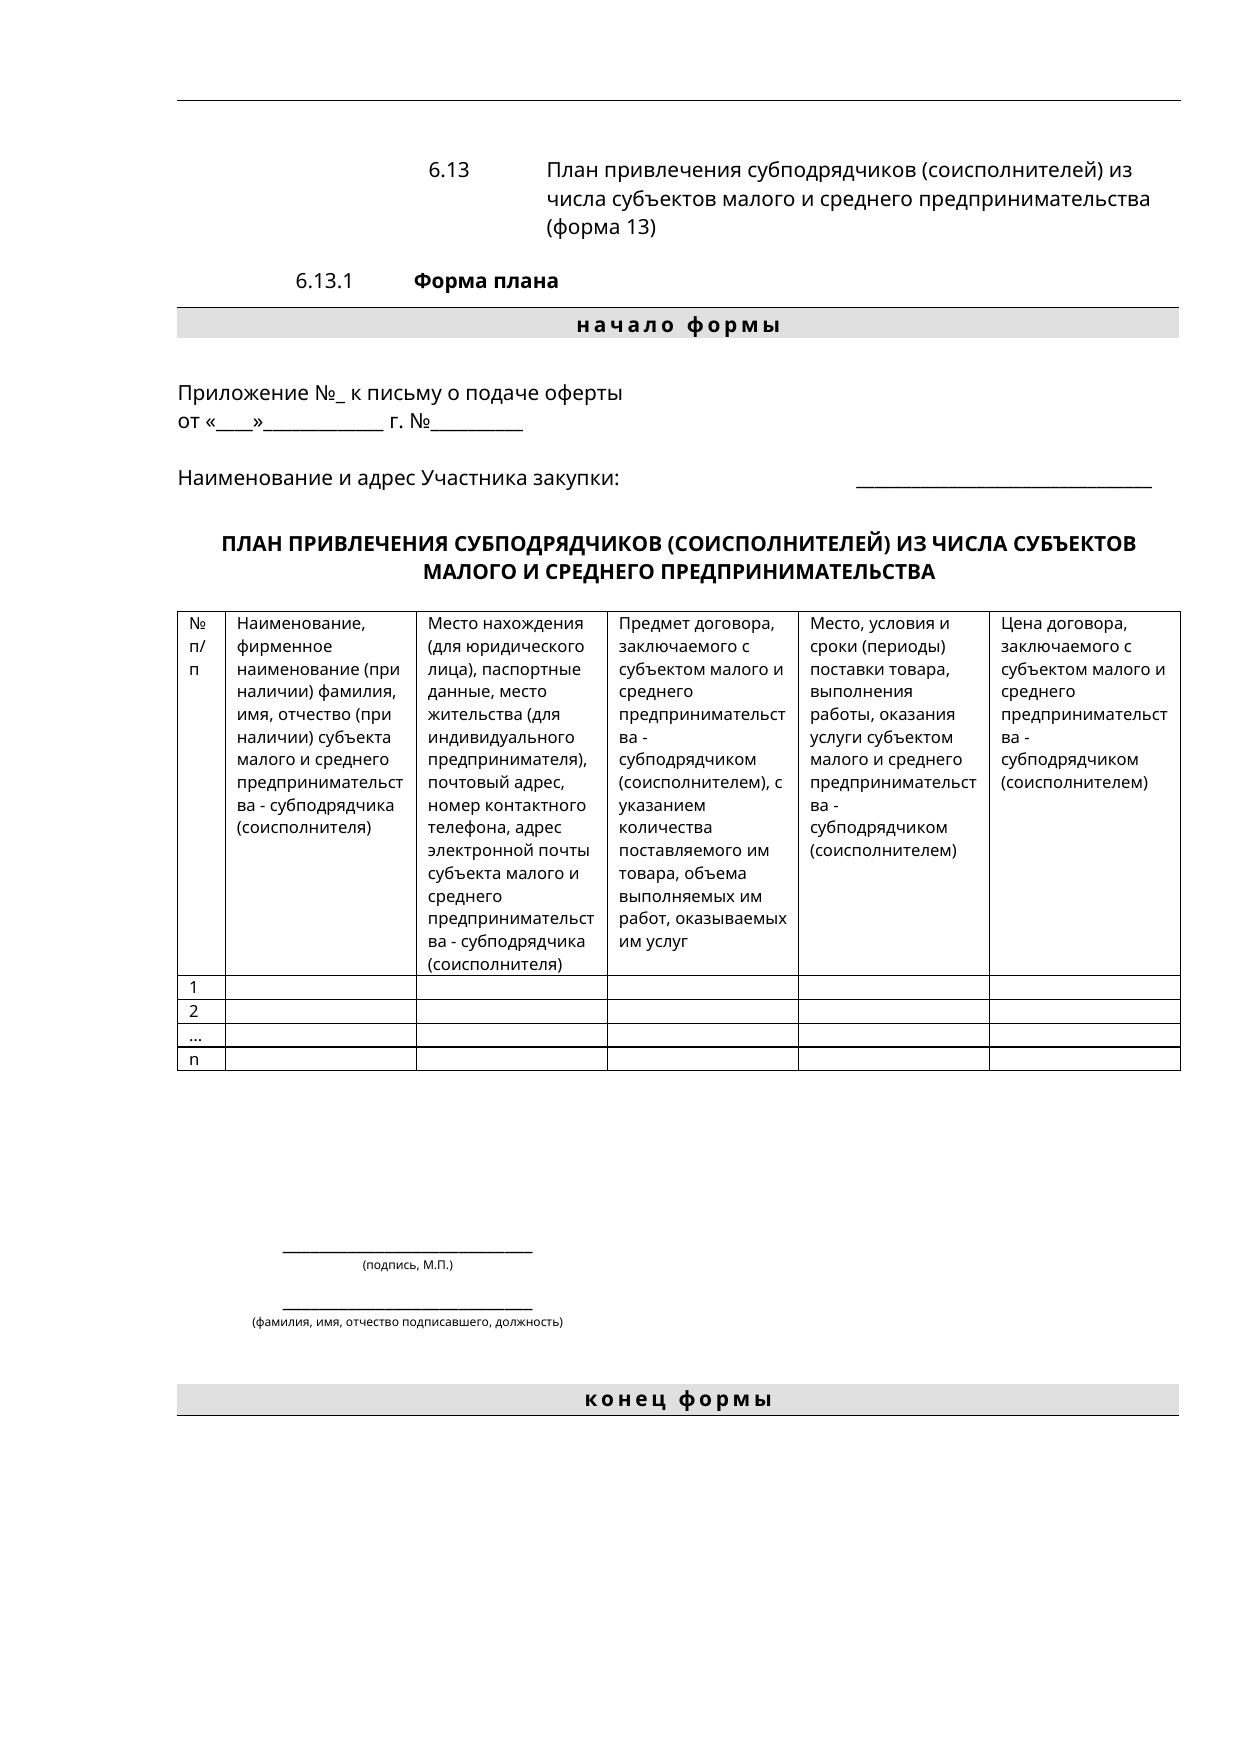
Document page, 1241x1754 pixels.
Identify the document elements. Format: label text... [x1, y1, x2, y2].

text начало формы [177, 308, 1179, 338]
text конец формы [177, 1384, 1179, 1415]
table_header № п/п [178, 612, 225, 975]
table_cell [990, 976, 1180, 999]
text ___________________________ [177, 1285, 638, 1313]
table_cell [226, 1024, 416, 1046]
text ___________________________ [177, 1228, 638, 1256]
table_header Место нахождения (для юридического лица), паспортные данные, место жительства (для индивидуального предпринимателя), почтовый адрес, номер контактного телефона, адрес электронной почты субъекта малого и среднего предпринимательства - субподрядчика (соисполнителя) [417, 612, 607, 975]
text Наименование и адрес Участника закупки: ________________________________ [177, 463, 1181, 491]
table_header Место, условия и сроки (периоды) поставки товара, выполнения работы, оказания услуги субъектом малого и среднего предпринимательства - субподрядчиком (соисполнителем) [799, 612, 989, 975]
table_cell [799, 976, 989, 999]
table_cell [799, 1048, 989, 1070]
table_cell [608, 1024, 798, 1046]
table_cell [799, 1024, 989, 1046]
table_cell [799, 1000, 989, 1023]
table_cell [417, 1024, 607, 1046]
table_cell [608, 976, 798, 999]
table_cell n [178, 1048, 225, 1070]
table_cell [226, 1048, 416, 1070]
text Приложение №_ к письму о подаче оферты от «____»_____________ г. №__________ [177, 378, 1181, 434]
list Форма плана [295, 266, 1181, 294]
table_cell [226, 1000, 416, 1023]
table_cell [417, 1048, 607, 1070]
table_cell 1 [178, 976, 225, 999]
table_cell [990, 1048, 1180, 1070]
subtitle План привлечения субподрядчиков (соисполнителей) из числа субъектов малого и среднего предпринимательства (форма 13) [428, 156, 1181, 241]
table_cell [417, 976, 607, 999]
table_cell [608, 1048, 798, 1070]
table_header Предмет договора, заключаемого с субъектом малого и среднего предпринимательства - субподрядчиком (соисполнителем), с указанием количества поставляемого им товара, объема выполняемых им работ, оказываемых им услуг [608, 612, 798, 975]
table_cell 2 [178, 1000, 225, 1023]
table_cell [990, 1000, 1180, 1023]
table_cell [608, 1000, 798, 1023]
table_cell [990, 1024, 1180, 1046]
table_header Наименование, фирменное наименование (при наличии) фамилия, имя, отчество (при наличии) субъекта малого и среднего предпринимательства - субподрядчика (соисполнителя) [226, 612, 416, 975]
table_cell [417, 1000, 607, 1023]
table_header Цена договора, заключаемого с субъектом малого и среднего предпринимательства - субподрядчиком (соисполнителем) [990, 612, 1180, 975]
text План привлечения субподрядчиков (соисполнителей) из числа субъектов малого и среднего предпринимательства [177, 529, 1181, 586]
text (подпись, М.П.) [177, 1256, 638, 1285]
table_cell … [178, 1024, 225, 1046]
table_cell [226, 976, 416, 999]
text (фамилия, имя, отчество подписавшего, должность) [177, 1313, 638, 1342]
